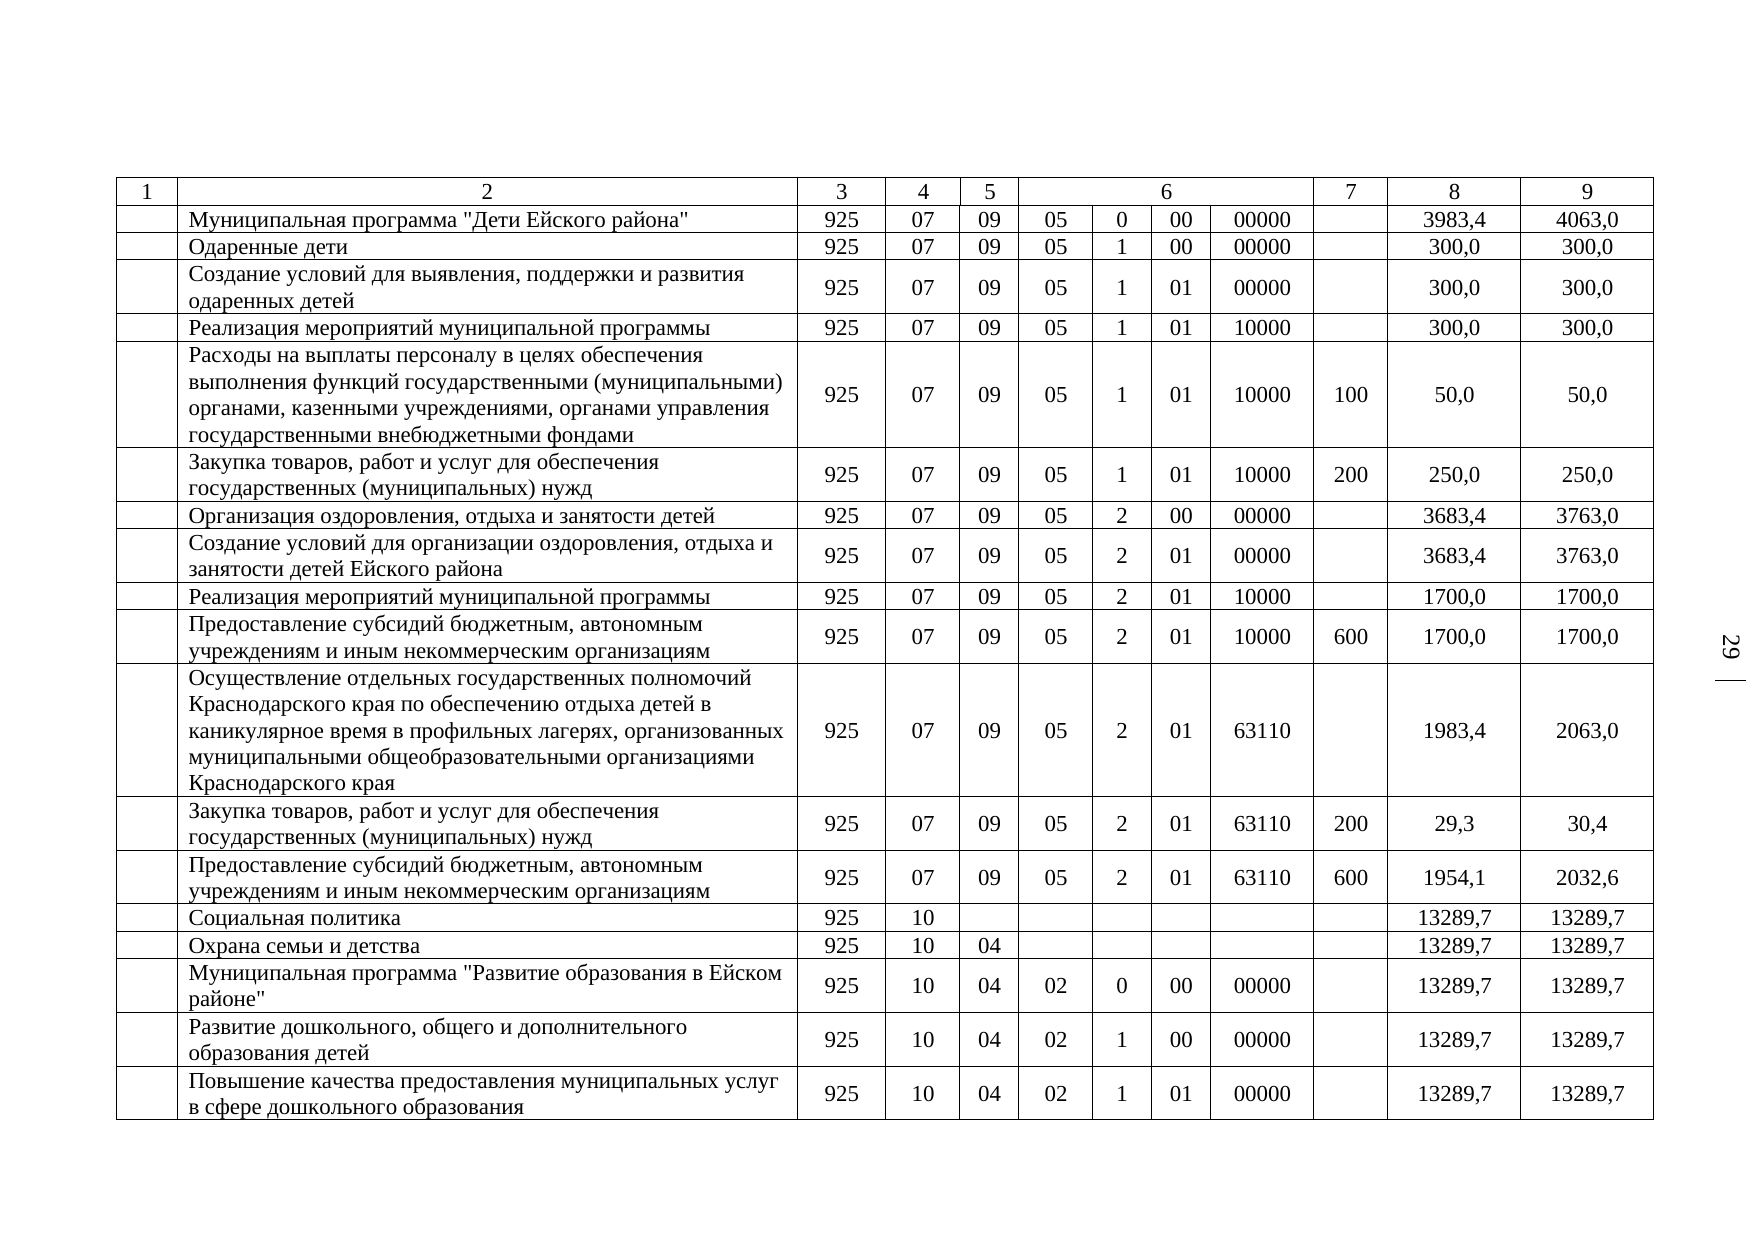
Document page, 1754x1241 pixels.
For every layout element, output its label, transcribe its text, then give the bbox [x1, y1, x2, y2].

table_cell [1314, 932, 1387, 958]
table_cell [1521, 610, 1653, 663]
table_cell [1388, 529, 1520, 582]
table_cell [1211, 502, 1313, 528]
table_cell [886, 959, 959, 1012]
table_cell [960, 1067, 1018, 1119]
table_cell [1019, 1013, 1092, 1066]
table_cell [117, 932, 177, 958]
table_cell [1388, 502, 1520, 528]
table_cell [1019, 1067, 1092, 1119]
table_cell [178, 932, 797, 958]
table_header 9 [1521, 178, 1653, 204]
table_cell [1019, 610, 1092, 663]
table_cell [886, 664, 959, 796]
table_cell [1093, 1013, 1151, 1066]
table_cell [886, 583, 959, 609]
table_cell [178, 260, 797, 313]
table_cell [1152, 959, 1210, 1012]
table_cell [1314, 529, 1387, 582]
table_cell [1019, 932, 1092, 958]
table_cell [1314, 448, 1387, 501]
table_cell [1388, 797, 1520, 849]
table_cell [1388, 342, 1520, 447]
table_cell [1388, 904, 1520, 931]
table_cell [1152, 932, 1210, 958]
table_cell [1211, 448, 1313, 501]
table_header 1 [117, 178, 177, 204]
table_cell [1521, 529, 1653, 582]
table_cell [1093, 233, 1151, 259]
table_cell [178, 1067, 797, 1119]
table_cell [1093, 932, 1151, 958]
table_header 2 [178, 178, 797, 204]
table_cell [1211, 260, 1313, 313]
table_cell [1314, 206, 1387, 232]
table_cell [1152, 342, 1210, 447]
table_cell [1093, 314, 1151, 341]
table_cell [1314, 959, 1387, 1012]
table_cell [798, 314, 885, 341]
table_header 3 [798, 178, 885, 204]
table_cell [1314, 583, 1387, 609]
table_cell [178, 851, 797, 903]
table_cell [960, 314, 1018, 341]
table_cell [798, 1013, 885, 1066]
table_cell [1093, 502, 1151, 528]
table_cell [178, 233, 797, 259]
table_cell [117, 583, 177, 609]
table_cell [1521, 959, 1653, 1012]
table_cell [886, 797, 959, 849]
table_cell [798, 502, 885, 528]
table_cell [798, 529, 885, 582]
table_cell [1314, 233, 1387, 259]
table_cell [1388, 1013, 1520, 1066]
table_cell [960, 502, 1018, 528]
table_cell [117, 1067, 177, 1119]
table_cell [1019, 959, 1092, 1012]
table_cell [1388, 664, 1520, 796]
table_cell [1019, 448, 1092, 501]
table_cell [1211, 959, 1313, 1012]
table_header 7 [1314, 178, 1387, 204]
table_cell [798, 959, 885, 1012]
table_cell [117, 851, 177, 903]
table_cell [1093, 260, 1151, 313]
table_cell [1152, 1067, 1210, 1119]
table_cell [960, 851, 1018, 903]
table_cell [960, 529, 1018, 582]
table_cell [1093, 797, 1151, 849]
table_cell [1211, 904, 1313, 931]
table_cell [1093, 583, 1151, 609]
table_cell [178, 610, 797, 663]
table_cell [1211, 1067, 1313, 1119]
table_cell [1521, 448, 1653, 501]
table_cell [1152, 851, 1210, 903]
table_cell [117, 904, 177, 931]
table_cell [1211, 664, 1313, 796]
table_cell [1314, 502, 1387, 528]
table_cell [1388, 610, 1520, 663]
table_header 5 [961, 178, 1018, 204]
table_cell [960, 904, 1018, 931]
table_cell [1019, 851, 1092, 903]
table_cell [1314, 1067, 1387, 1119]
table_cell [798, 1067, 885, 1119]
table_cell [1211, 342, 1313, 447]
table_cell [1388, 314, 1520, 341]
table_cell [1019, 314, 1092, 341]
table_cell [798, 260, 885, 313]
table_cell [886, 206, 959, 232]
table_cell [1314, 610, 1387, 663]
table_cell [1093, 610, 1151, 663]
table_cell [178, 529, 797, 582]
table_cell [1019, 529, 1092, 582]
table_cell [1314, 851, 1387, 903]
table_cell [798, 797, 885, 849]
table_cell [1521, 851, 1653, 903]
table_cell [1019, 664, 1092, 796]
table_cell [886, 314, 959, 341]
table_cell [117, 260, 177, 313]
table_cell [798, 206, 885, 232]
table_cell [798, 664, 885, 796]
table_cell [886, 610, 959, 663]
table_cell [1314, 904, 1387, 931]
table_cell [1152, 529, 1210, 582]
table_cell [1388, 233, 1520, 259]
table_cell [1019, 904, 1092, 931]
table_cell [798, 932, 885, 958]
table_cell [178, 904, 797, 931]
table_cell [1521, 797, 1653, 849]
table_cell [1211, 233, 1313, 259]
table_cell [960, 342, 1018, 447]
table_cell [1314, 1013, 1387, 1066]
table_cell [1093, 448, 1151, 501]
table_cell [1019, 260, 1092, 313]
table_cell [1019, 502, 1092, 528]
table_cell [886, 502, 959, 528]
table_header 6 [1019, 178, 1313, 204]
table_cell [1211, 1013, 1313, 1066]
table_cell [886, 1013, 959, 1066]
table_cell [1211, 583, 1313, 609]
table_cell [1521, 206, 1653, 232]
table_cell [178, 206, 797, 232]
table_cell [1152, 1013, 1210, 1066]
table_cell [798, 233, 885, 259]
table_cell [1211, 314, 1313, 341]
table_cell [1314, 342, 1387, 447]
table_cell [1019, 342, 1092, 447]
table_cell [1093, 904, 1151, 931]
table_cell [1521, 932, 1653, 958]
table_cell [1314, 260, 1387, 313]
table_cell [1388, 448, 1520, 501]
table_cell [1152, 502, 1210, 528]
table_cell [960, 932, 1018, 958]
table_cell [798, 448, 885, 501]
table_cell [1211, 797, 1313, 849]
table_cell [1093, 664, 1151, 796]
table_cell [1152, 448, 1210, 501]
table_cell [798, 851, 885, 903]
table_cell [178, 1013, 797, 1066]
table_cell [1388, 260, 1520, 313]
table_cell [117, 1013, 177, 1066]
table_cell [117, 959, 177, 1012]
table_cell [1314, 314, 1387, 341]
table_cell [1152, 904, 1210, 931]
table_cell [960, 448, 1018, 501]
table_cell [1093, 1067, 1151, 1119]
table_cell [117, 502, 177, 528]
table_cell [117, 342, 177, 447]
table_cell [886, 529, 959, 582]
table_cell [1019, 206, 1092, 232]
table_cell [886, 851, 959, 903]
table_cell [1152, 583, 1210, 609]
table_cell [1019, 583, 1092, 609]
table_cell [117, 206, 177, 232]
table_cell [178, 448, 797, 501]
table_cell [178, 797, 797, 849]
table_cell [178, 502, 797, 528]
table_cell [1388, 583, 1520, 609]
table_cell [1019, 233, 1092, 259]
table_header 8 [1388, 178, 1520, 204]
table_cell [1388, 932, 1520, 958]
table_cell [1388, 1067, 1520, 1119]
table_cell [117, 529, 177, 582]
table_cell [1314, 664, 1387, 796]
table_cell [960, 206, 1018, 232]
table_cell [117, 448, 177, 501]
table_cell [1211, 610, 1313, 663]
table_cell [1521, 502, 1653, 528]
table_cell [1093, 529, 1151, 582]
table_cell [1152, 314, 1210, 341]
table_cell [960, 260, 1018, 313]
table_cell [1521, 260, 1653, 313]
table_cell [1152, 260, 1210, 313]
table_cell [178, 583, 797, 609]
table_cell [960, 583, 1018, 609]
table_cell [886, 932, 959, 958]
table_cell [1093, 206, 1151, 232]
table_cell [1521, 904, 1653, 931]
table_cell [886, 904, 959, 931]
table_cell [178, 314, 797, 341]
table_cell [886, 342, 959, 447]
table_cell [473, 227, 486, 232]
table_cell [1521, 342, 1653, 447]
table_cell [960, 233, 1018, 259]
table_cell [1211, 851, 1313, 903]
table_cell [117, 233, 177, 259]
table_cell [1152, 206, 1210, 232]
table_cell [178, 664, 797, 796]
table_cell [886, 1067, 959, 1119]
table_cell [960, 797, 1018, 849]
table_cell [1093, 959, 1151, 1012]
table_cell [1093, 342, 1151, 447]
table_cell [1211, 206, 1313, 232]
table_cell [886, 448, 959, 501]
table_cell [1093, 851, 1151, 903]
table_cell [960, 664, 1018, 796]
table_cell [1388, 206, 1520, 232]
table_header 4 [886, 178, 960, 204]
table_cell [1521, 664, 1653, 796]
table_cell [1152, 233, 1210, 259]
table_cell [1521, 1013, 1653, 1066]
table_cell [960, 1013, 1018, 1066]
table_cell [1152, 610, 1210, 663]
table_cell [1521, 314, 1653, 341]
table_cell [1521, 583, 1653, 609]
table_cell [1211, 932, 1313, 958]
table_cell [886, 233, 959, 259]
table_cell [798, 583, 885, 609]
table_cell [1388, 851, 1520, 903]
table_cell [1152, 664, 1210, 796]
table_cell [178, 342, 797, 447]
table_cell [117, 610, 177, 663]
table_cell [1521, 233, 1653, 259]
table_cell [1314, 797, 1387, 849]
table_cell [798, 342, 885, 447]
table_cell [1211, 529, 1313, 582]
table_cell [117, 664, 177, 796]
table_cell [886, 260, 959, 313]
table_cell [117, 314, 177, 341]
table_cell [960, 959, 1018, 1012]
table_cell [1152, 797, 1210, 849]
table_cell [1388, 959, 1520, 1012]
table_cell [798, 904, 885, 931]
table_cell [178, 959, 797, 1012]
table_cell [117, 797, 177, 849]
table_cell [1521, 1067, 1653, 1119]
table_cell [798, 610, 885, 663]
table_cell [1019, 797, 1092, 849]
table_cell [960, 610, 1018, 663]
